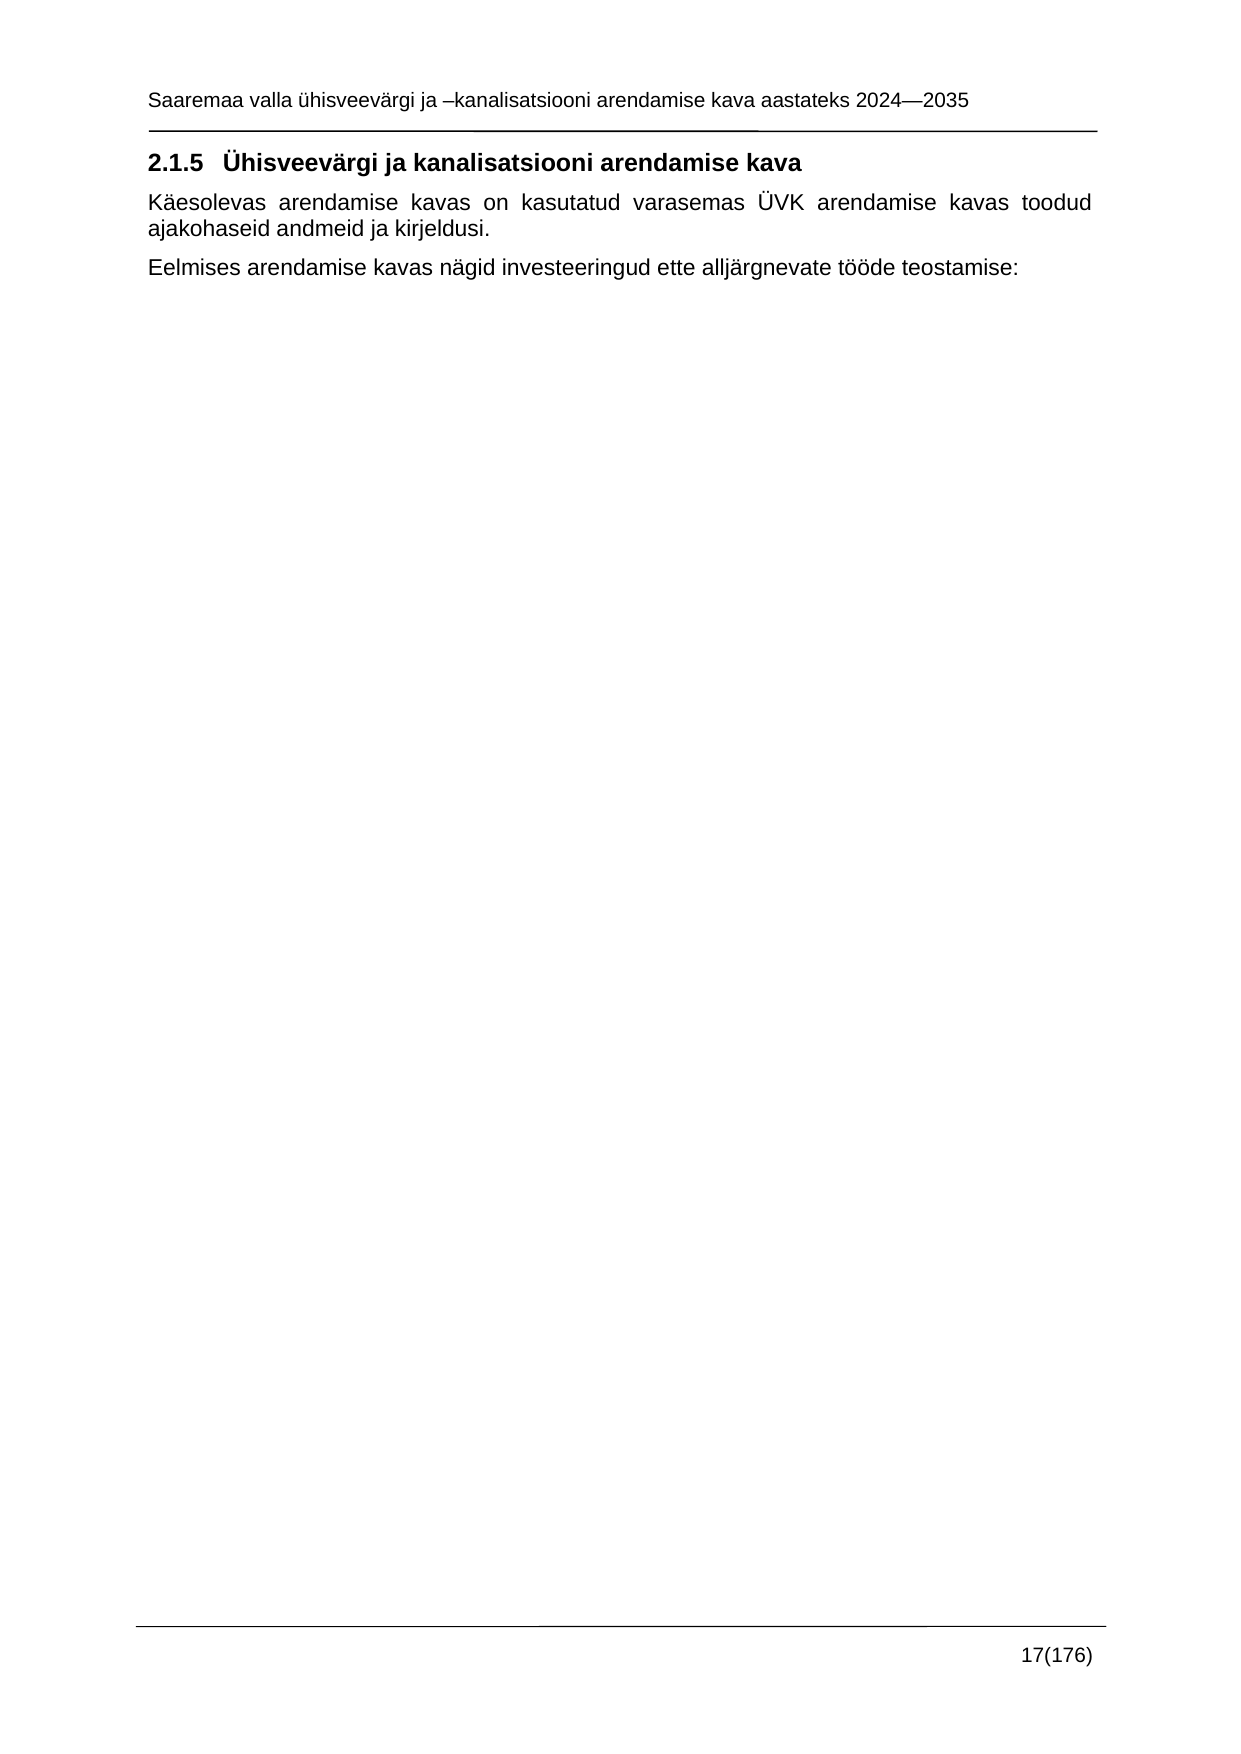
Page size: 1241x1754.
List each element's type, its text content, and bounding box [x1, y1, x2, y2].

text Eelmises arendamise kavas nägid investeeringud ette alljärgnevate tööde teostamise: [148, 254, 1093, 280]
text Käesolevas arendamise kavas on kasutatud varasemas ÜVK arendamise kavas toodud ajakohaseid andmeid ja kirjeldusi. [148, 189, 1093, 242]
subtitle Ühisveevärgi ja kanalisatsiooni arendamise kava [148, 148, 1093, 176]
